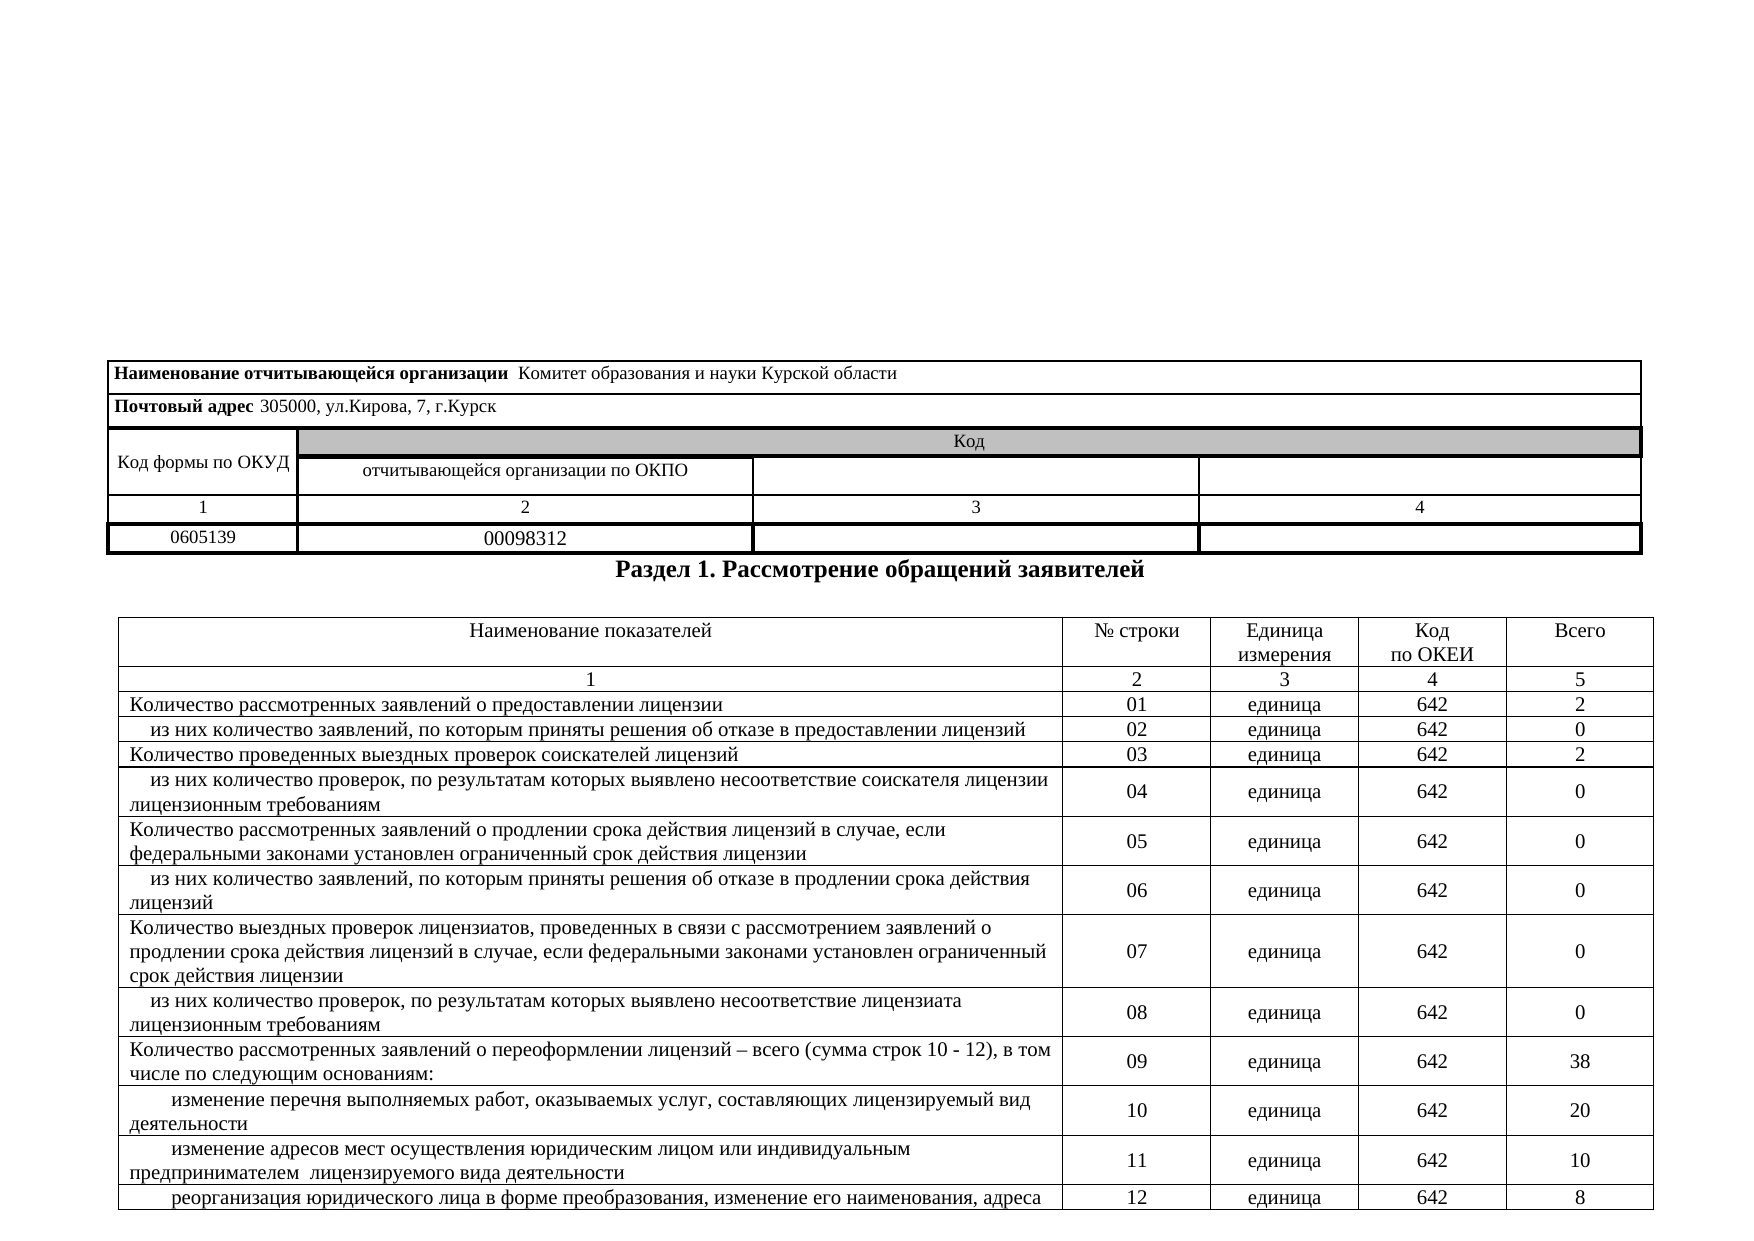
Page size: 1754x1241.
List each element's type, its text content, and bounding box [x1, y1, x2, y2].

table_cell единица [1211, 817, 1358, 865]
table_cell 0 [1507, 768, 1653, 816]
table_cell 642 [1359, 1037, 1506, 1085]
table_cell единица [1211, 742, 1358, 766]
table_cell [1200, 458, 1640, 494]
table_header Код по ОКЕИ [1359, 618, 1506, 666]
table_cell единица [1211, 692, 1358, 716]
table_cell 04 [1063, 768, 1210, 816]
text Раздел 1. Рассмотрение обращений заявителей [106, 554, 1654, 583]
table_cell единица [1211, 1086, 1358, 1134]
table_cell Количество проведенных выездных проверок соискателей лицензий [119, 742, 1062, 766]
table_cell 0 [1507, 866, 1653, 914]
table_cell единица [1211, 866, 1358, 914]
table_cell Количество рассмотренных заявлений о предоставлении лицензии [119, 692, 1062, 716]
table_cell Количество рассмотренных заявлений о переоформлении лицензий – всего (сумма строк 10 - 12), в том числе по следующим основаниям: [119, 1037, 1062, 1085]
table_cell [755, 526, 1197, 551]
table_cell 3 [1211, 667, 1358, 691]
table_cell изменение перечня выполняемых работ, оказываемых услуг, составляющих лицензируемый вид деятельности [119, 1086, 1062, 1134]
table_cell Количество выездных проверок лицензиатов, проведенных в связи с рассмотрением заявлений о продлении срока действия лицензий в случае, если федеральными законами установлен ограниченный срок действия лицензии [119, 915, 1062, 987]
table_cell 0605139 [110, 526, 296, 551]
table_cell 01 [1063, 692, 1210, 716]
table_cell Код формы по ОКУД [109, 430, 296, 494]
table_cell 2 [299, 496, 752, 522]
table_cell 00098312 [299, 526, 751, 551]
table_cell единица [1211, 988, 1358, 1036]
table_cell из них количество проверок, по результатам которых выявлено несоответствие соискателя лицензии лицензионным требованиям [119, 768, 1062, 816]
table_cell единица [1211, 1185, 1358, 1209]
table_header Наименование отчитывающейся организации Комитет образования и науки Курской области [109, 362, 1640, 393]
table_cell 642 [1359, 742, 1506, 766]
table_cell 08 [1063, 988, 1210, 1036]
table_cell единица [1211, 717, 1358, 741]
table_cell 0 [1507, 988, 1653, 1036]
table_cell 0 [1507, 817, 1653, 865]
table_cell из них количество проверок, по результатам которых выявлено несоответствие лицензиата лицензионным требованиям [119, 988, 1062, 1036]
table_cell 2 [1507, 742, 1653, 766]
table_cell 07 [1063, 915, 1210, 987]
table_cell [754, 458, 1198, 494]
table_cell 5 [1507, 667, 1653, 691]
table_cell единица [1211, 1037, 1358, 1085]
table_cell единица [1211, 915, 1358, 987]
table_cell 642 [1359, 988, 1506, 1036]
table_header Наименование показателей [119, 618, 1062, 666]
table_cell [119, 1185, 1062, 1209]
table_cell изменение адресов мест осуществления юридическим лицом или индивидуальным предпринимателем лицензируемого вида деятельности [119, 1136, 1062, 1184]
table_cell 642 [1359, 717, 1506, 741]
table_cell 8 [1507, 1185, 1653, 1209]
table_cell 4 [1359, 667, 1506, 691]
table_cell Код [299, 430, 1639, 454]
table_cell 10 [1063, 1086, 1210, 1134]
table_cell 20 [1507, 1086, 1653, 1134]
table_cell 642 [1359, 866, 1506, 914]
table_cell 0 [1507, 717, 1653, 741]
table_cell 09 [1063, 1037, 1210, 1085]
table_cell 3 [754, 496, 1198, 522]
table_header Всего [1507, 618, 1653, 666]
table_header Единица измерения [1211, 618, 1358, 666]
table_cell 06 [1063, 866, 1210, 914]
table_cell 642 [1359, 1185, 1506, 1209]
table_cell 2 [1507, 692, 1653, 716]
table_cell 642 [1359, 915, 1506, 987]
table_cell единица [1211, 768, 1358, 816]
table_cell 38 [1507, 1037, 1653, 1085]
table_cell 10 [1507, 1136, 1653, 1184]
table_cell 11 [1063, 1136, 1210, 1184]
table_cell 0 [1507, 915, 1653, 987]
table_cell 03 [1063, 742, 1210, 766]
table_cell 642 [1359, 768, 1506, 816]
table_cell 642 [1359, 692, 1506, 716]
table_cell Количество рассмотренных заявлений о продлении срока действия лицензий в случае, если федеральными законами установлен ограниченный срок действия лицензии [119, 817, 1062, 865]
table_cell 642 [1359, 1086, 1506, 1134]
table_cell 4 [1200, 496, 1640, 522]
table_cell Почтовый адрес 305000, ул.Кирова, 7, г.Курск [109, 395, 1640, 426]
table_cell 1 [119, 667, 1062, 691]
table_cell из них количество заявлений, по которым приняты решения об отказе в продлении срока действия лицензий [119, 866, 1062, 914]
table_cell из них количество заявлений, по которым приняты решения об отказе в предоставлении лицензий [119, 717, 1062, 741]
table_cell [1201, 526, 1639, 551]
table_cell 05 [1063, 817, 1210, 865]
table_header № строки [1063, 618, 1210, 666]
table_cell 642 [1359, 1136, 1506, 1184]
table_cell единица [1211, 1136, 1358, 1184]
table_cell 2 [1063, 667, 1210, 691]
table_cell 02 [1063, 717, 1210, 741]
table_cell 12 [1063, 1185, 1210, 1209]
table_cell 1 [109, 496, 296, 522]
table_cell отчитывающейся организации по ОКПО [299, 459, 752, 494]
table_cell 642 [1359, 817, 1506, 865]
